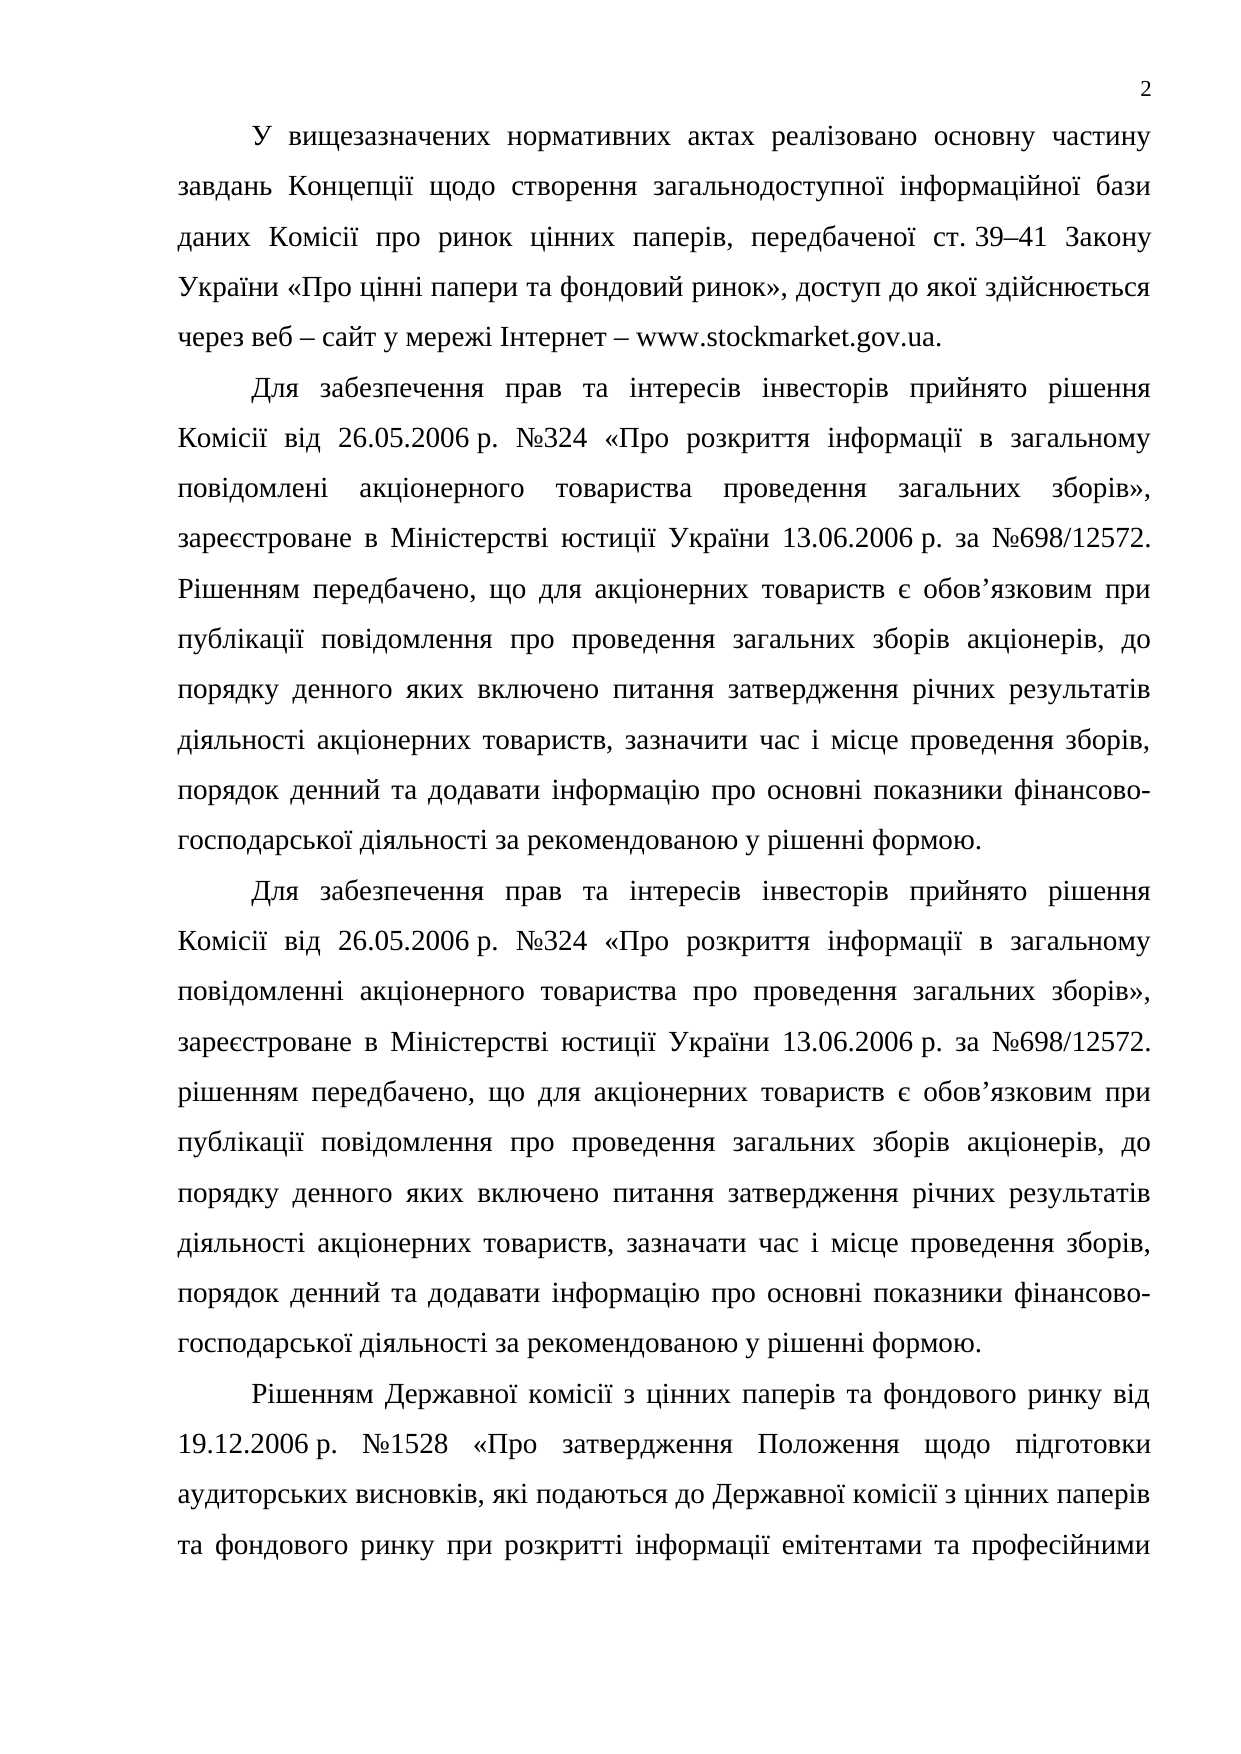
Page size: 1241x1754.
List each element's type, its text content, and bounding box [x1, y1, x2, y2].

text Для забезпечення прав та інтересів інвесторів прийнято рішення Комісії від 26.05.2006 р. №324 «Про розкриття інформації в загальному повідомленні акціонерного товариства про проведення загальних зборів», зареєстроване в Міністерстві юстиції України 13.06.2006 р. за №698/12572. рішенням передбачено, що для акціонерних товариств є обов’язковим при публікації повідомлення про проведення загальних зборів акціонерів, до порядку денного яких включено питання затвердження річних результатів діяльності акціонерних товариств, зазначати час і місце проведення зборів, порядок денний та додавати інформацію про основні показники фінансово-господарської діяльності за рекомендованою у рішенні формою. [177, 873, 1152, 1359]
text У вищезазначених нормативних актах реалізовано основну частину завдань Концепції щодо створення загальнодоступної інформаційної бази даних Комісії про ринок цінних паперів, передбаченої ст. 39–41 Закону України «Про цінні папери та фондовий ринок», доступ до якої здійснюється через веб – сайт у мережі Інтернет – www.stockmarket.gov.ua. [177, 118, 1152, 353]
text Для забезпечення прав та інтересів інвесторів прийнято рішення Комісії від 26.05.2006 р. №324 «Про розкриття інформації в загальному повідомлені акціонерного товариства проведення загальних зборів», зареєстроване в Міністерстві юстиції України 13.06.2006 р. за №698/12572. Рішенням передбачено, що для акціонерних товариств є обов’язковим при публікації повідомлення про проведення загальних зборів акціонерів, до порядку денного яких включено питання затвердження річних результатів діяльності акціонерних товариств, зазначити час і місце проведення зборів, порядок денний та додавати інформацію про основні показники фінансово-господарської діяльності за рекомендованою у рішенні формою. [177, 370, 1152, 856]
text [177, 1376, 1152, 1560]
